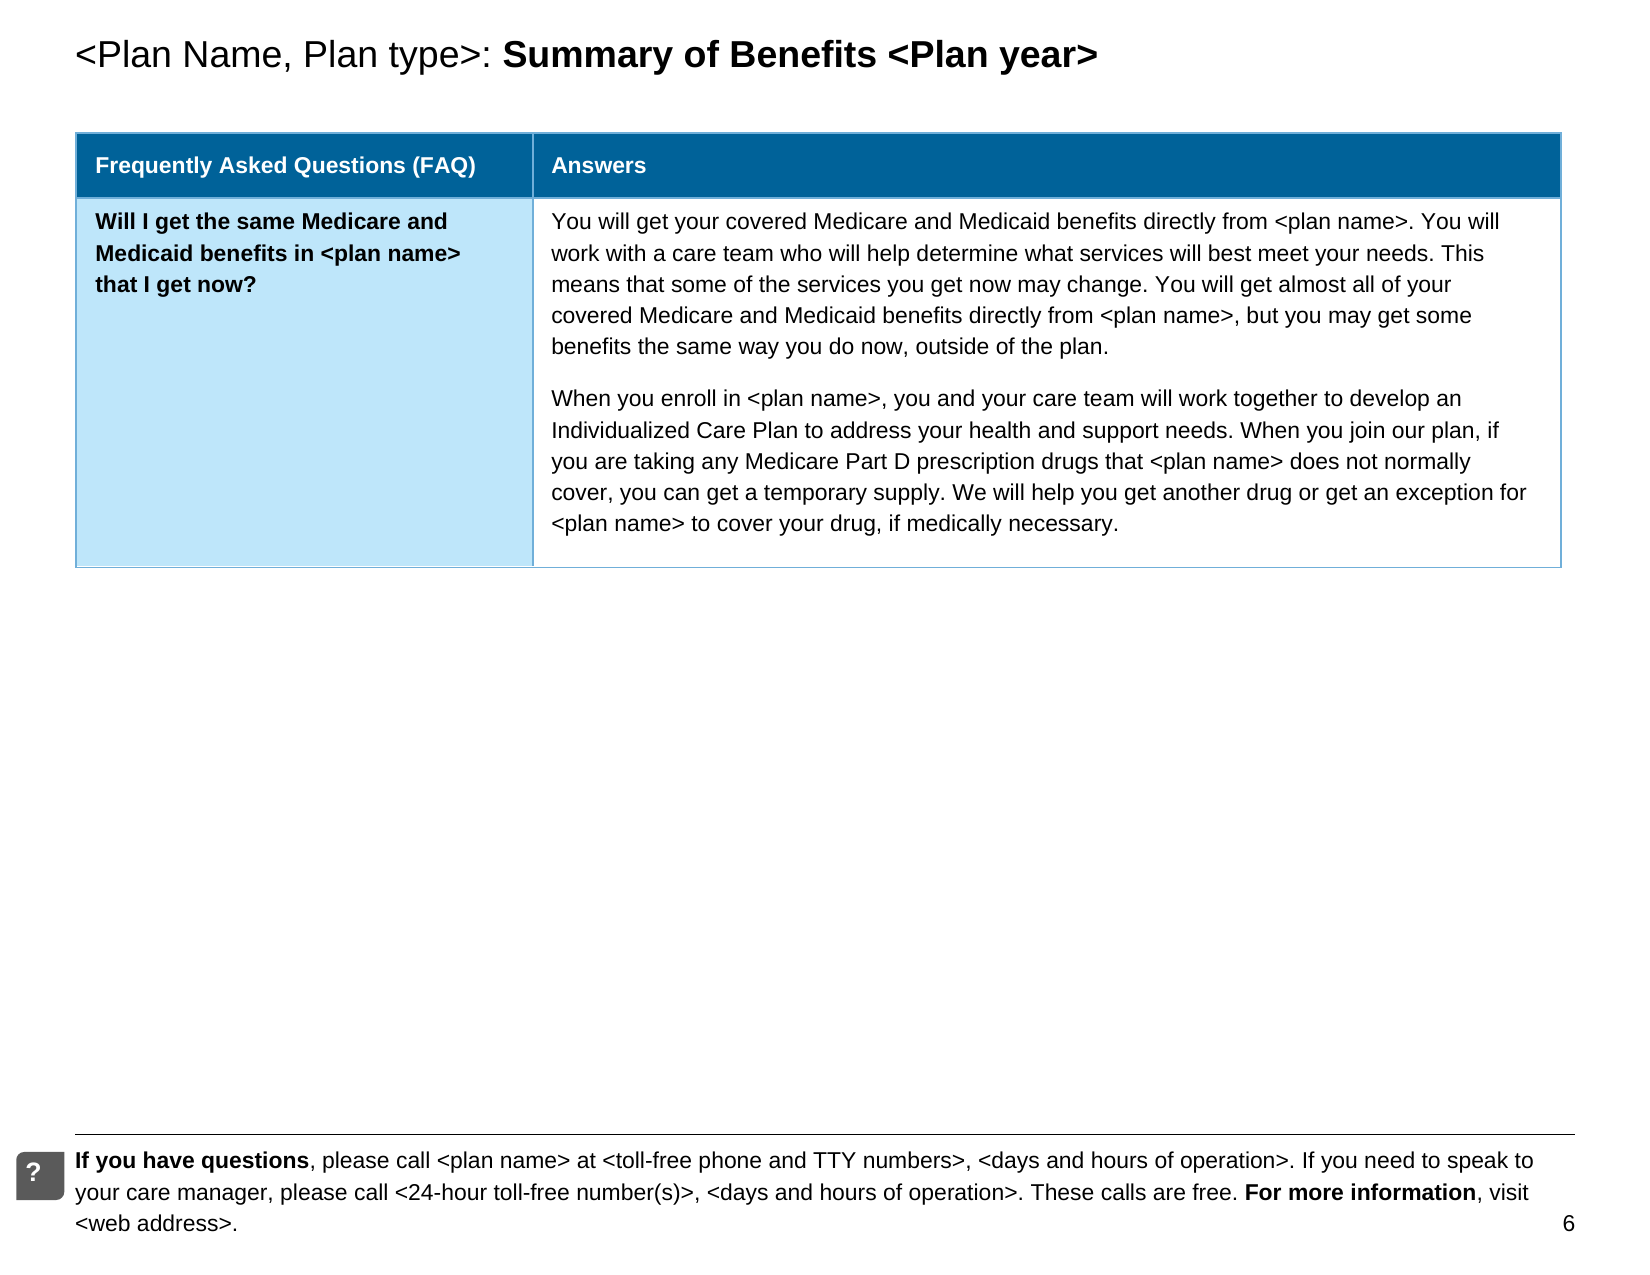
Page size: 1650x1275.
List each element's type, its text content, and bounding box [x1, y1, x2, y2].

table_header Frequently Asked Questions (FAQ) [77, 134, 532, 197]
table_cell You will get your covered Medicare and Medicaid benefits directly from <plan name>. You will work with a care team who will help determine what services will best meet your needs. This means that some of the services you get now may change. You will get almost all of your covered Medicare and Medicaid benefits directly from <plan name>, but you may get some benefits the same way you do now, outside of the plan. When you enroll in <plan name>, you and your care team will work together to develop an Individualized Care Plan to address your health and support needs. When you join our plan, if you are taking any Medicare Part D prescription drugs that <plan name> does not normally cover, you can get a temporary supply. We will help you get another drug or get an exception for <plan name> to cover your drug, if medically necessary. [534, 199, 1560, 566]
table_header Answers [534, 134, 1560, 197]
table_cell Will I get the same Medicare and Medicaid benefits in <plan name> that I get now? [77, 199, 532, 566]
